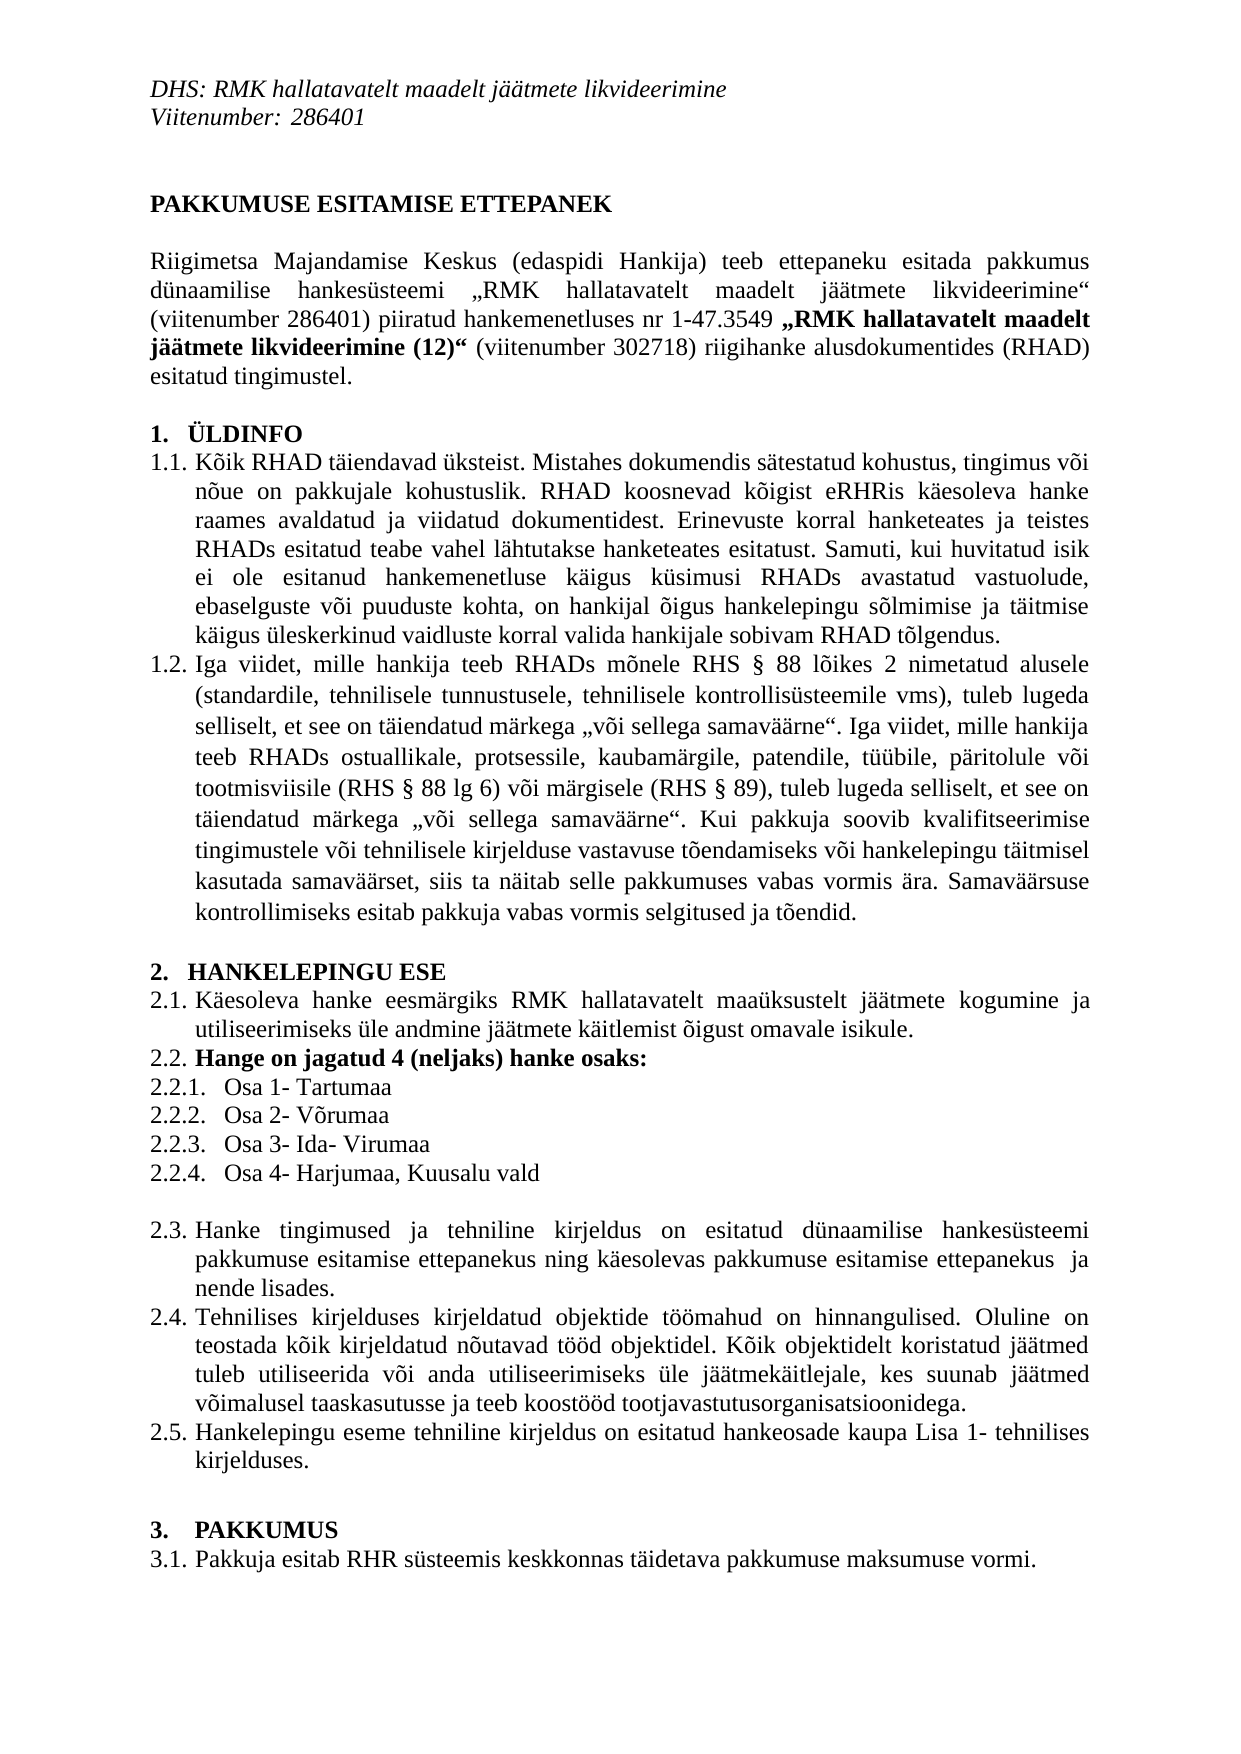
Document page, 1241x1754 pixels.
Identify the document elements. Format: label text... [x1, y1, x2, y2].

text Iga viidet, mille hankija teeb RHADs mõnele RHS § 88 lõikes 2 nimetatud alusele (standardile, tehnilisele tunnustusele, tehnilisele kontrollisüsteemile vms), tuleb lugeda selliselt, et see on täiendatud märkega „või sellega samaväärne“. Iga viidet, mille hankija teeb RHADs ostuallikale, protsessile, kaubamärgile, patendile, tüübile, päritolule või tootmisviisile (RHS § 88 lg 6) või märgisele (RHS § 89), tuleb lugeda selliselt, et see on täiendatud märkega „või sellega samaväärne“. Kui pakkuja soovib kvalifitseerimise tingimustele või tehnilisele kirjelduse vastavuse tõendamiseks või hankelepingu täitmisel kasutada samaväärset, siis ta näitab selle pakkumuses vabas vormis ära. Samaväärsuse kontrollimiseks esitab pakkuja vabas vormis selgitused ja tõendid. [150, 649, 1090, 926]
text Osa 3- Ida- Virumaa [150, 1129, 1090, 1158]
text Pakkuja esitab RHR süsteemis keskkonnas täidetava pakkumuse maksumuse vormi. [150, 1544, 1090, 1573]
list HANKELEPINGU ESE [150, 957, 1090, 986]
text Osa 4- Harjumaa, Kuusalu vald [150, 1158, 1090, 1187]
text Osa 1- Tartumaa [150, 1072, 1090, 1101]
text Käesoleva hanke eesmärgiks RMK hallatavatelt maaüksustelt jäätmete kogumine ja utiliseerimiseks üle andmine jäätmete käitlemist õigust omavale isikule. [150, 986, 1090, 1043]
text Osa 2- Võrumaa [150, 1101, 1090, 1129]
list Riigimetsa Majandamise Keskus (edaspidi Hankija) teeb ettepaneku esitada pakkumus dünaamilise hankesüsteemi „RMK hallatavatelt maadelt jäätmete likvideerimine“ (viitenumber 286401) piiratud hankemenetluses nr 1-47.3549 „RMK hallatavatelt maadelt jäätmete likvideerimine (12)“ (viitenumber 302718) riigihanke alusdokumentides (RHAD) esitatud tingimustel. [150, 246, 1090, 390]
text PAKKUMUSE ESITAMISE ETTEPANEK [150, 189, 1090, 217]
text Hange on jagatud 4 (neljaks) hanke osaks: [150, 1043, 1090, 1072]
text Hankelepingu eseme tehniline kirjeldus on esitatud hankeosade kaupa Lisa 1- tehnilises kirjelduses. [150, 1417, 1090, 1474]
list ÜLDINFO [150, 419, 1090, 447]
text Tehnilises kirjelduses kirjeldatud objektide töömahud on hinnangulised. Oluline on teostada kõik kirjeldatud nõutavad tööd objektidel. Kõik objektidelt koristatud jäätmed tuleb utiliseerida või anda utiliseerimiseks üle jäätmekäitlejale, kes suunab jäätmed võimalusel taaskasutusse ja teeb koostööd tootjavastutusorganisatsioonidega. [150, 1302, 1090, 1417]
text Kõik RHAD täiendavad üksteist. Mistahes dokumendis sätestatud kohustus, tingimus või nõue on pakkujale kohustuslik. RHAD koosnevad kõigist eRHRis käesoleva hanke raames avaldatud ja viidatud dokumentidest. Erinevuste korral hanketeates ja teistes RHADs esitatud teabe vahel lähtutakse hanketeates esitatust. Samuti, kui huvitatud isik ei ole esitanud hankemenetluse käigus küsimusi RHADs avastatud vastuolude, ebaselguste või puuduste kohta, on hankijal õigus hankelepingu sõlmimise ja täitmise käigus üleskerkinud vaidluste korral valida hankijale sobivam RHAD tõlgendus. [150, 447, 1090, 649]
list PAKKUMUS [150, 1515, 1090, 1544]
text Hanke tingimused ja tehniline kirjeldus on esitatud dünaamilise hankesüsteemi pakkumuse esitamise ettepanekus ning käesolevas pakkumuse esitamise ettepanekus ja nende lisades. [150, 1216, 1090, 1302]
